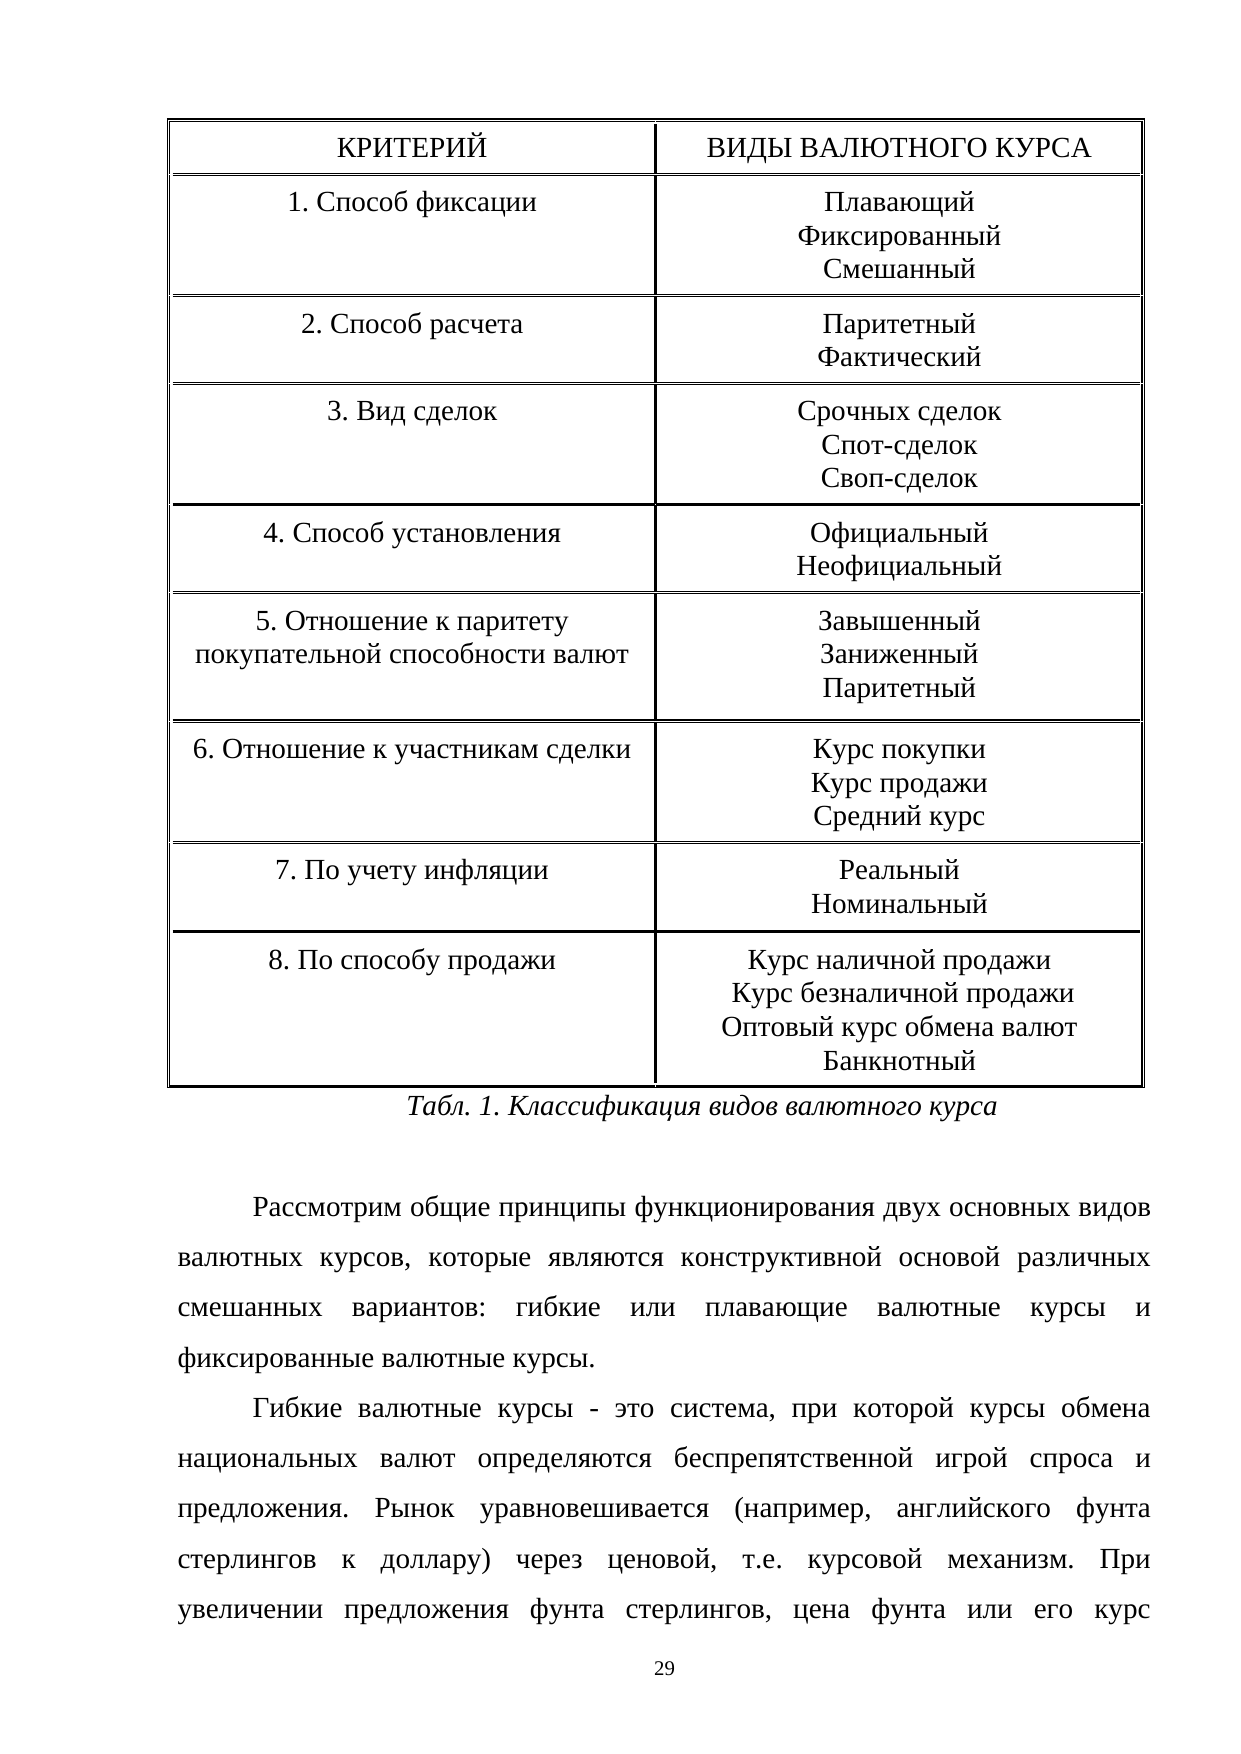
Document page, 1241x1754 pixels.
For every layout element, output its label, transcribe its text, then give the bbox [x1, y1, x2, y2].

table_cell 6. Отношение к участникам сделки [170, 719, 654, 841]
table_cell 8. По способу продажи [170, 930, 655, 1085]
table_cell 7. По учету инфляции [169, 841, 655, 930]
table_cell 1. Способ фиксации [170, 173, 654, 294]
table_cell Завышенный Заниженный Паритетный [655, 591, 1143, 719]
table_cell Плавающий Фиксированный Смешанный [657, 173, 1142, 294]
table_cell Реальный Номинальный [655, 841, 1143, 930]
table_cell Официальный Неофициальный [657, 503, 1143, 591]
table_cell Срочных сделок Спот-сделок Своп-сделок [655, 382, 1143, 503]
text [177, 1390, 1152, 1625]
text Табл. 1. Классификация видов валютного курса [177, 1088, 1152, 1122]
table_cell Паритетный Фактический [655, 294, 1143, 382]
table_cell 4. Способ установления [169, 503, 654, 591]
table_cell 3. Вид сделок [169, 382, 655, 503]
table_header КРИТЕРИЙ [170, 122, 655, 172]
table_cell 2. Способ расчета [169, 294, 655, 382]
text Рассмотрим общие принципы функционирования двух основных видов валютных курсов, которые являются конструктивной основой различных смешанных вариантов: гибкие или плавающие валютные курсы и фиксированные валютные курсы. [177, 1189, 1152, 1373]
table_cell Курс покупки Курс продажи Средний курс [657, 719, 1142, 841]
table_cell Курс наличной продажи Курс безналичной продажи Оптовый курс обмена валют Банкнотный [655, 930, 1141, 1085]
table_header ВИДЫ ВАЛЮТНОГО КУРСА [655, 122, 1141, 172]
table_cell 5. Отношение к паритету покупательной способности валют [169, 591, 655, 719]
